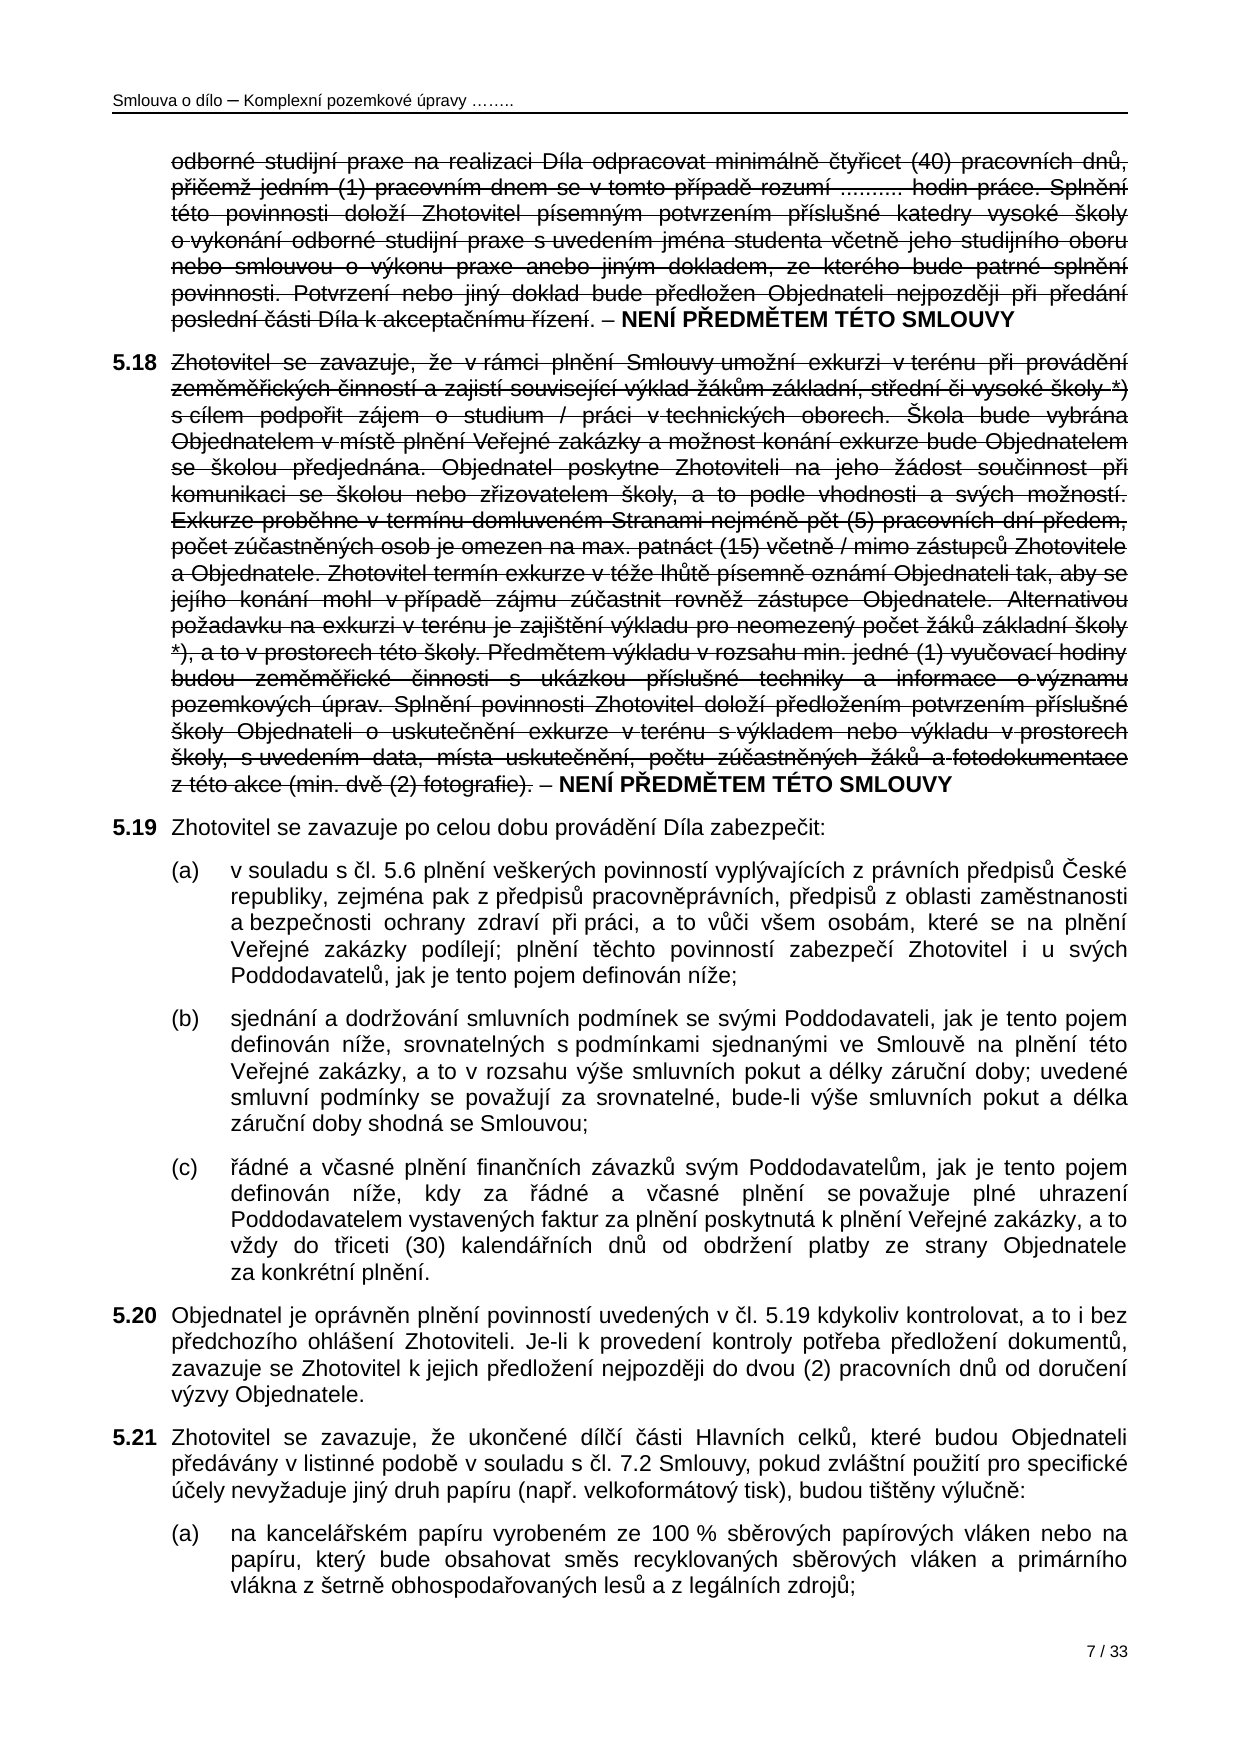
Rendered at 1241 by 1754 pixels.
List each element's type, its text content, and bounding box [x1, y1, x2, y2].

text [112, 148, 1128, 332]
list na kancelářském papíru vyrobeném ze 100 % sběrových papírových vláken nebo na papíru, který bude obsahovat směs recyklovaných sběrových vláken a primárního vlákna z šetrně obhospodařovaných lesů a z legálních zdrojů; [171, 1520, 1128, 1599]
text Objednatel je oprávněn plnění povinností uvedených v čl. 5.19 kdykoliv kontrolovat, a to i bez předchozího ohlášení Zhotoviteli. Je-li k provedení kontroly potřeba předložení dokumentů, zavazuje se Zhotovitel k jejich předložení nejpozději do dvou (2) pracovních dnů od doručení výzvy Objednatele. [112, 1302, 1128, 1407]
list řádné a včasné plnění finančních závazků svým Poddodavatelům, jak je tento pojem definován níže, kdy za řádné a včasné plnění se považuje plné uhrazení Poddodavatelem vystavených faktur za plnění poskytnutá k plnění Veřejné zakázky, a to vždy do třiceti (30) kalendářních dnů od obdržení platby ze strany Objednatele za konkrétní plnění. [171, 1153, 1128, 1285]
text Zhotovitel se zavazuje, že v rámci plnění Smlouvy umožní exkurzi v terénu při provádění zeměměřických činností a zajistí související výklad žákům základní, střední či vysoké školy *) s cílem podpořit zájem o studium / práci v technických oborech. Škola bude vybrána Objednatelem v místě plnění Veřejné zakázky a možnost konání exkurze bude Objednatelem se školou předjednána. Objednatel poskytne Zhotoviteli na jeho žádost součinnost při komunikaci se školou nebo zřizovatelem školy, a to podle vhodnosti a svých možností. Exkurze proběhne v termínu domluveném Stranami nejméně pět (5) pracovních dní předem, počet zúčastněných osob je omezen na max. patnáct (15) včetně / mimo zástupců Zhotovitele a Objednatele. Zhotovitel termín exkurze v téže lhůtě písemně oznámí Objednateli tak, aby se jejího konání mohl v případě zájmu zúčastnit rovněž zástupce Objednatele. Alternativou požadavku na exkurzi v terénu je zajištění výkladu pro neomezený počet žáků základní školy *), a to v prostorech této školy. Předmětem výkladu v rozsahu min. jedné (1) vyučovací hodiny budou zeměměřické činnosti s ukázkou příslušné techniky a informace o významu pozemkových úprav. Splnění povinnosti Zhotovitel doloží předložením potvrzením příslušné školy Objednateli o uskutečnění exkurze v terénu s výkladem nebo výkladu v prostorech školy, s uvedením data, místa uskutečnění, počtu zúčastněných žáků a fotodokumentace z této akce (min. dvě (2) fotografie). – NENÍ PŘEDMĚTEM TÉTO SMLOUVY [112, 349, 1128, 797]
text Zhotovitel se zavazuje, že ukončené dílčí části Hlavních celků, které budou Objednateli předávány v listinné podobě v souladu s čl. 7.2 Smlouvy, pokud zvláštní použití pro specifické účely nevyžaduje jiný druh papíru (např. velkoformátový tisk), budou tištěny výlučně: [112, 1424, 1128, 1503]
list sjednání a dodržování smluvních podmínek se svými Poddodavateli, jak je tento pojem definován níže, srovnatelných s podmínkami sjednanými ve Smlouvě na plnění této Veřejné zakázky, a to v rozsahu výše smluvních pokut a délky záruční doby; uvedené smluvní podmínky se považují za srovnatelné, bude-li výše smluvních pokut a délka záruční doby shodná se Smlouvou; [171, 1005, 1128, 1137]
list v souladu s čl. 5.6 plnění veškerých povinností vyplývajících z právních předpisů České republiky, zejména pak z předpisů pracovněprávních, předpisů z oblasti zaměstnanosti a bezpečnosti ochrany zdraví při práci, a to vůči všem osobám, které se na plnění Veřejné zakázky podílejí; plnění těchto povinností zabezpečí Zhotovitel i u svých Poddodavatelů, jak je tento pojem definován níže; [171, 857, 1128, 988]
text Zhotovitel se zavazuje po celou dobu provádění Díla zabezpečit: [112, 813, 1128, 840]
